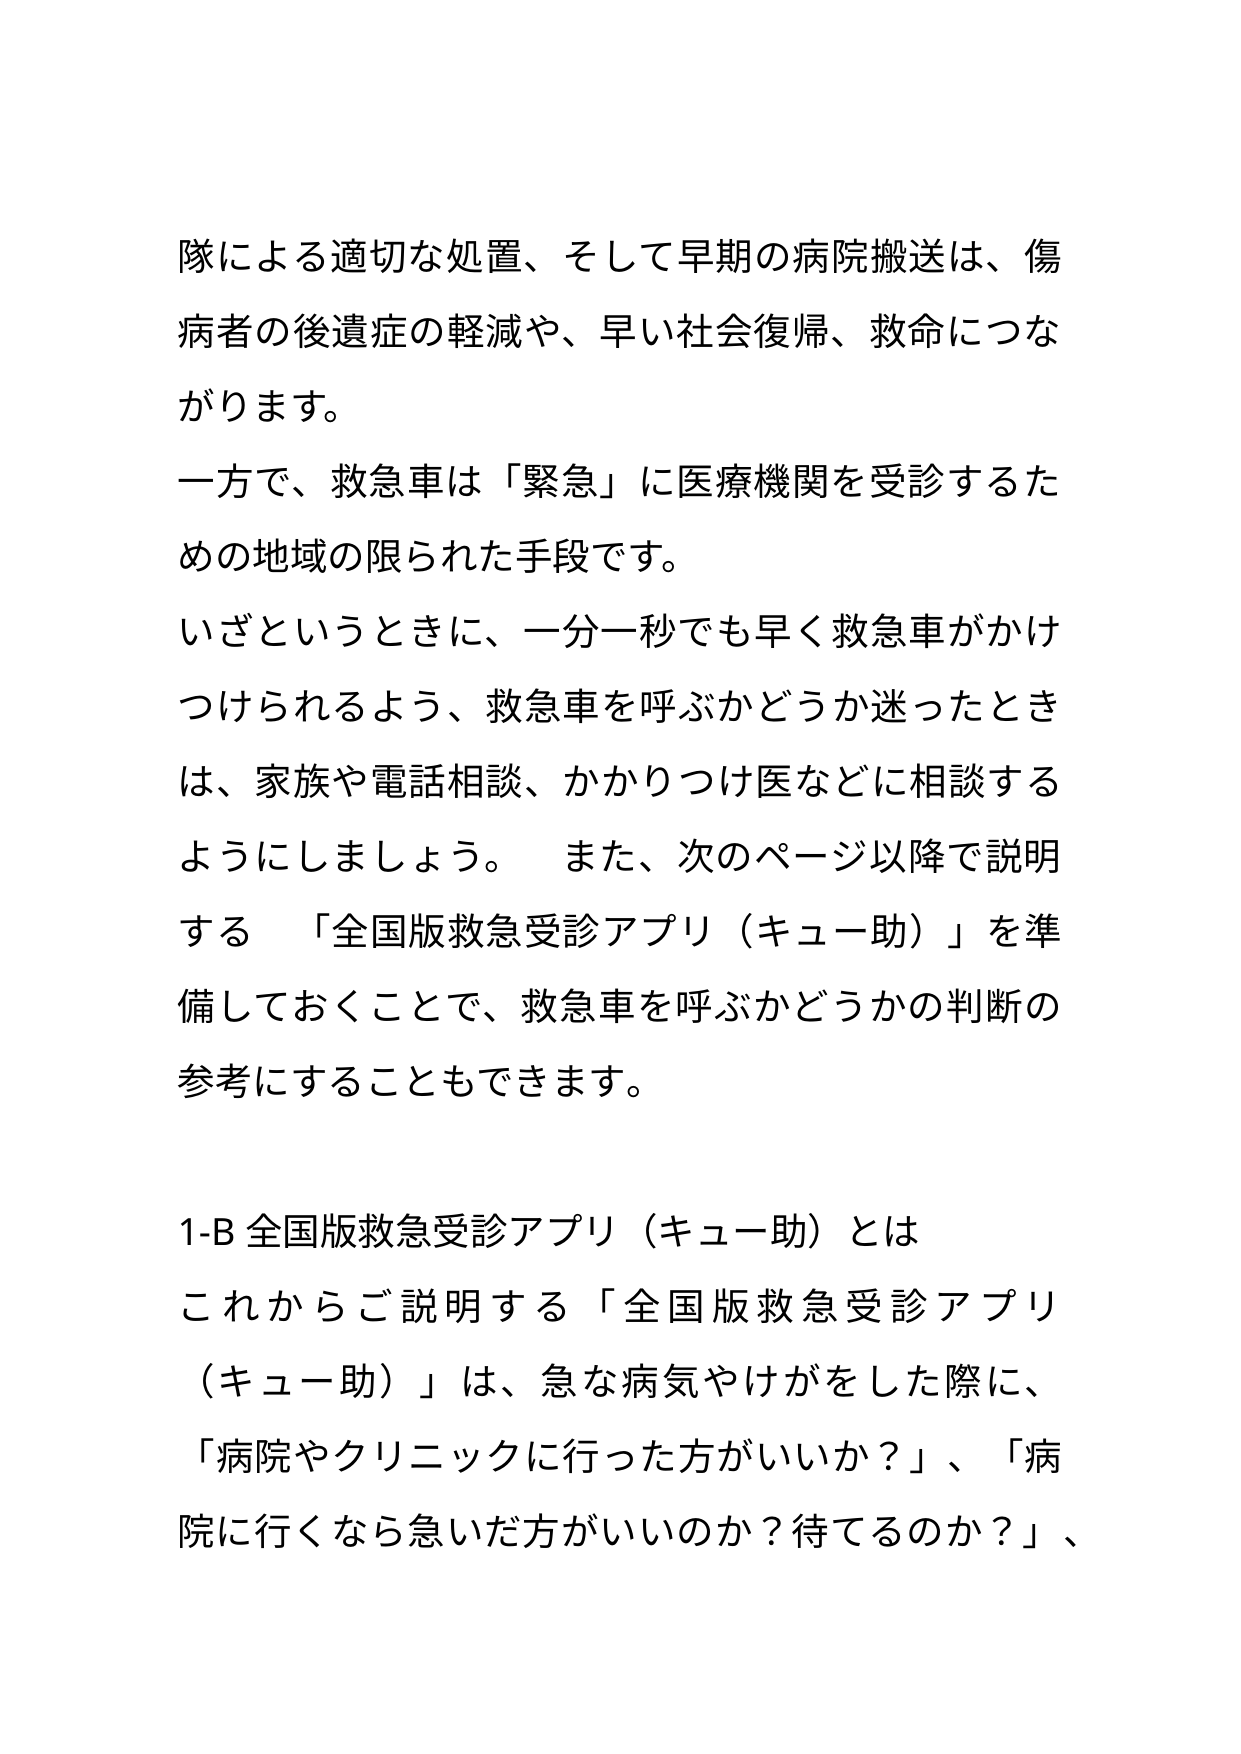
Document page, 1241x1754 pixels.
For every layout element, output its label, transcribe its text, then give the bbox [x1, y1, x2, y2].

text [177, 1267, 1063, 1567]
text 1-B 全国版救急受診アプリ（キュー助）とは [177, 1192, 1063, 1267]
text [177, 217, 1063, 442]
text 一方で、救急車は「緊急」に医療機関を受診するための地域の限られた手段です。 [177, 442, 1063, 592]
text いざというときに、一分一秒でも早く救急車がかけつけられるよう、救急車を呼ぶかどうか迷ったときは、家族や電話相談、かかりつけ医などに相談するようにしましょう。 また、次のページ以降で説明する 「全国版救急受診アプリ（キュー助）」を準備しておくことで、救急車を呼ぶかどうかの判断の参考にすることもできます。 [177, 592, 1063, 1117]
